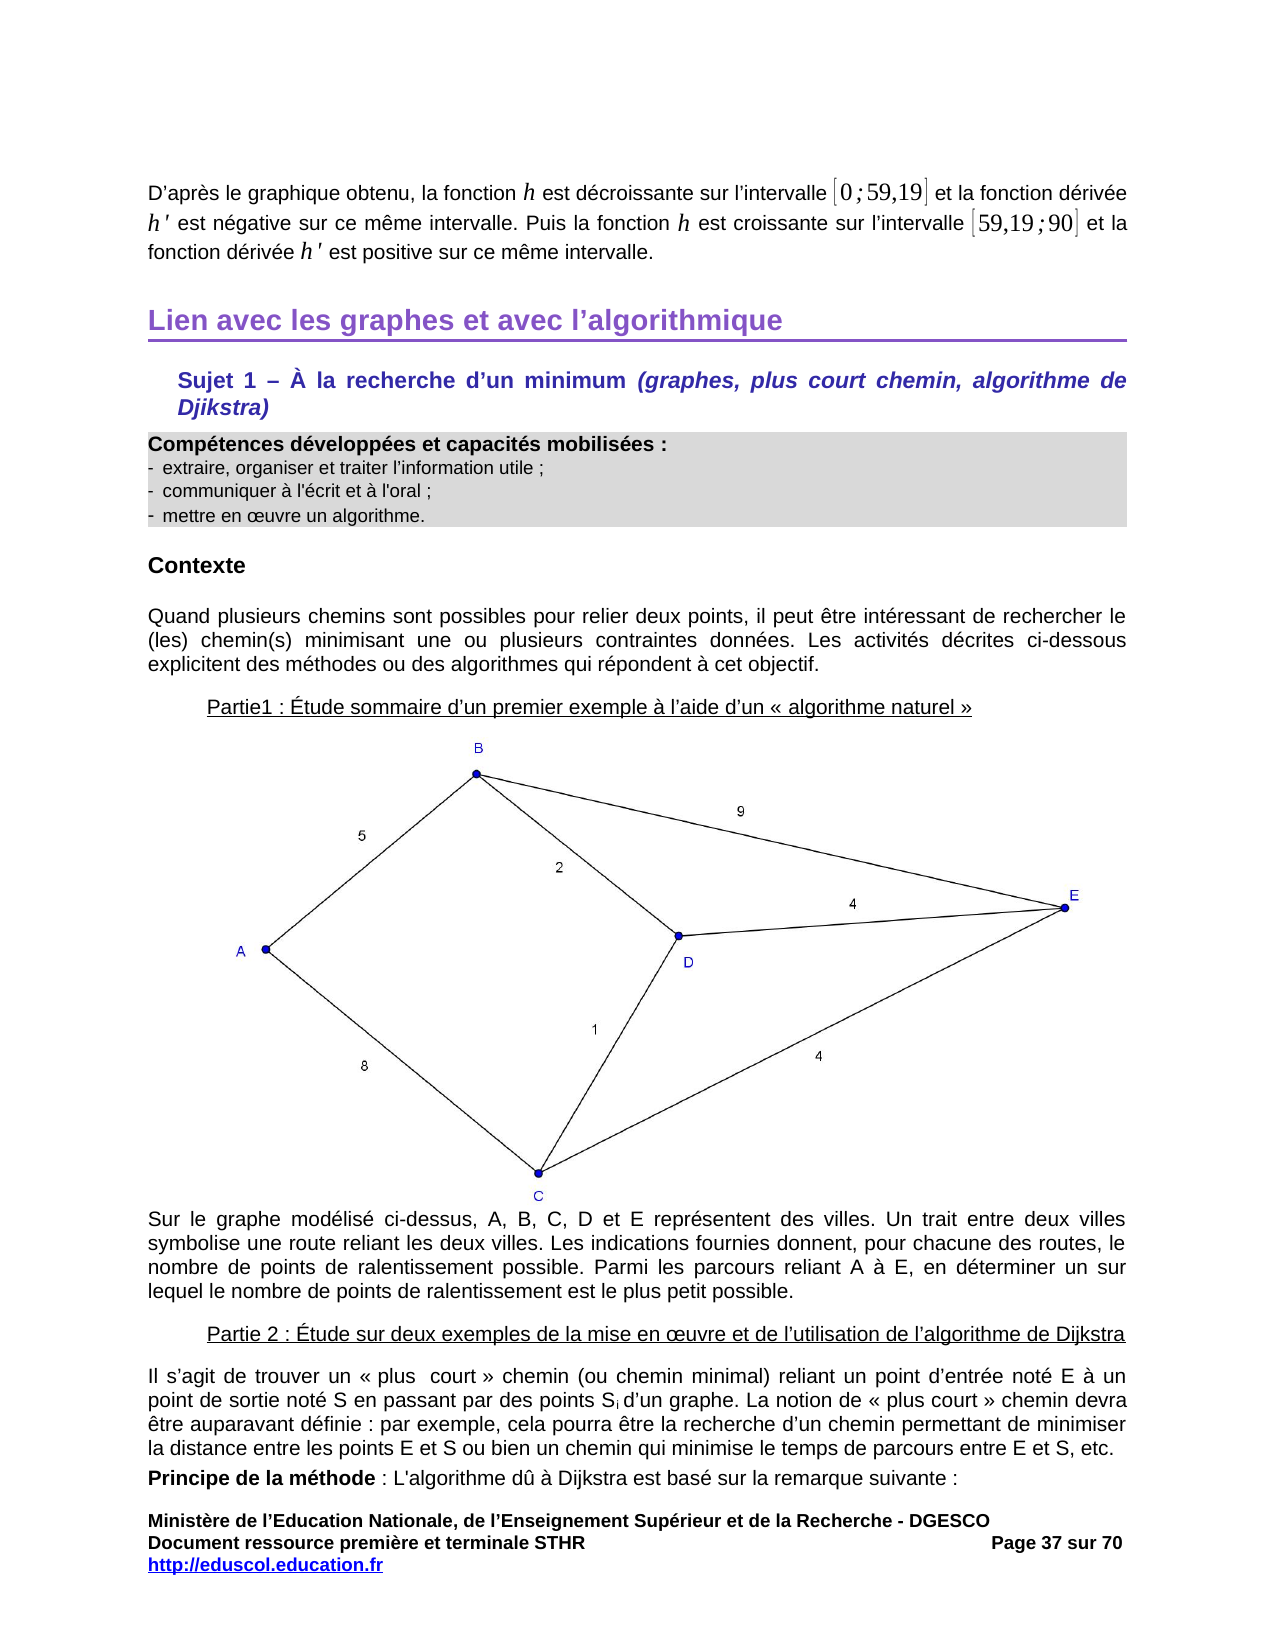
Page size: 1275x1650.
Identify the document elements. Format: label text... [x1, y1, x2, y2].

list communiquer à l'écrit et à l'oral ; [148, 479, 1127, 502]
text Il s’agit de trouver un « plus court » chemin (ou chemin minimal) reliant un point d’entrée noté E à un point de sortie noté S en passant par des points Si d’un graphe. La notion de « plus court » chemin devra être auparavant définie : par exemple, cela pourra être la recherche d’un chemin permettant de minimiser la distance entre les points E et S ou bien un chemin qui minimise le temps de parcours entre E et S, etc. [148, 1364, 1127, 1460]
list extraire, organiser et traiter l’information utile ; [148, 456, 1127, 479]
subtitle Partie 2 : Étude sur deux exemples de la mise en œuvre et de l’utilisation de l’algorithme de Dijkstra [207, 1321, 1127, 1345]
text Principe de la méthode : L'algorithme dû à Dijkstra est basé sur la remarque suivante : [148, 1466, 1127, 1490]
subtitle Partie1 : Étude sommaire d’un premier exemple à l’aide d’un « algorithme naturel » [207, 694, 1127, 718]
text Compétences développées et capacités mobilisées : [148, 432, 1127, 456]
text D’après le graphique obtenu, la fonction est décroissante sur l’intervalle et la fonction dérivée est négative sur ce même intervalle. Puis la fonction est croissante sur l’intervalle et la fonction dérivée est positive sur ce même intervalle. [148, 177, 1127, 266]
list mettre en œuvre un algorithme. [148, 502, 1127, 527]
subtitle Sujet 1 – À la recherche d’un minimum (graphes, plus court chemin, algorithme de Djikstra) [177, 367, 1127, 420]
subtitle Lien avec les graphes et avec l’algorithmique [148, 303, 1127, 339]
picture [147, 737, 1118, 1207]
subtitle Contexte [148, 552, 1127, 579]
text Quand plusieurs chemins sont possibles pour relier deux points, il peut être intéressant de rechercher le (les) chemin(s) minimisant une ou plusieurs contraintes données. Les activités décrites ci-dessous explicitent des méthodes ou des algorithmes qui répondent à cet objectif. [148, 604, 1127, 676]
